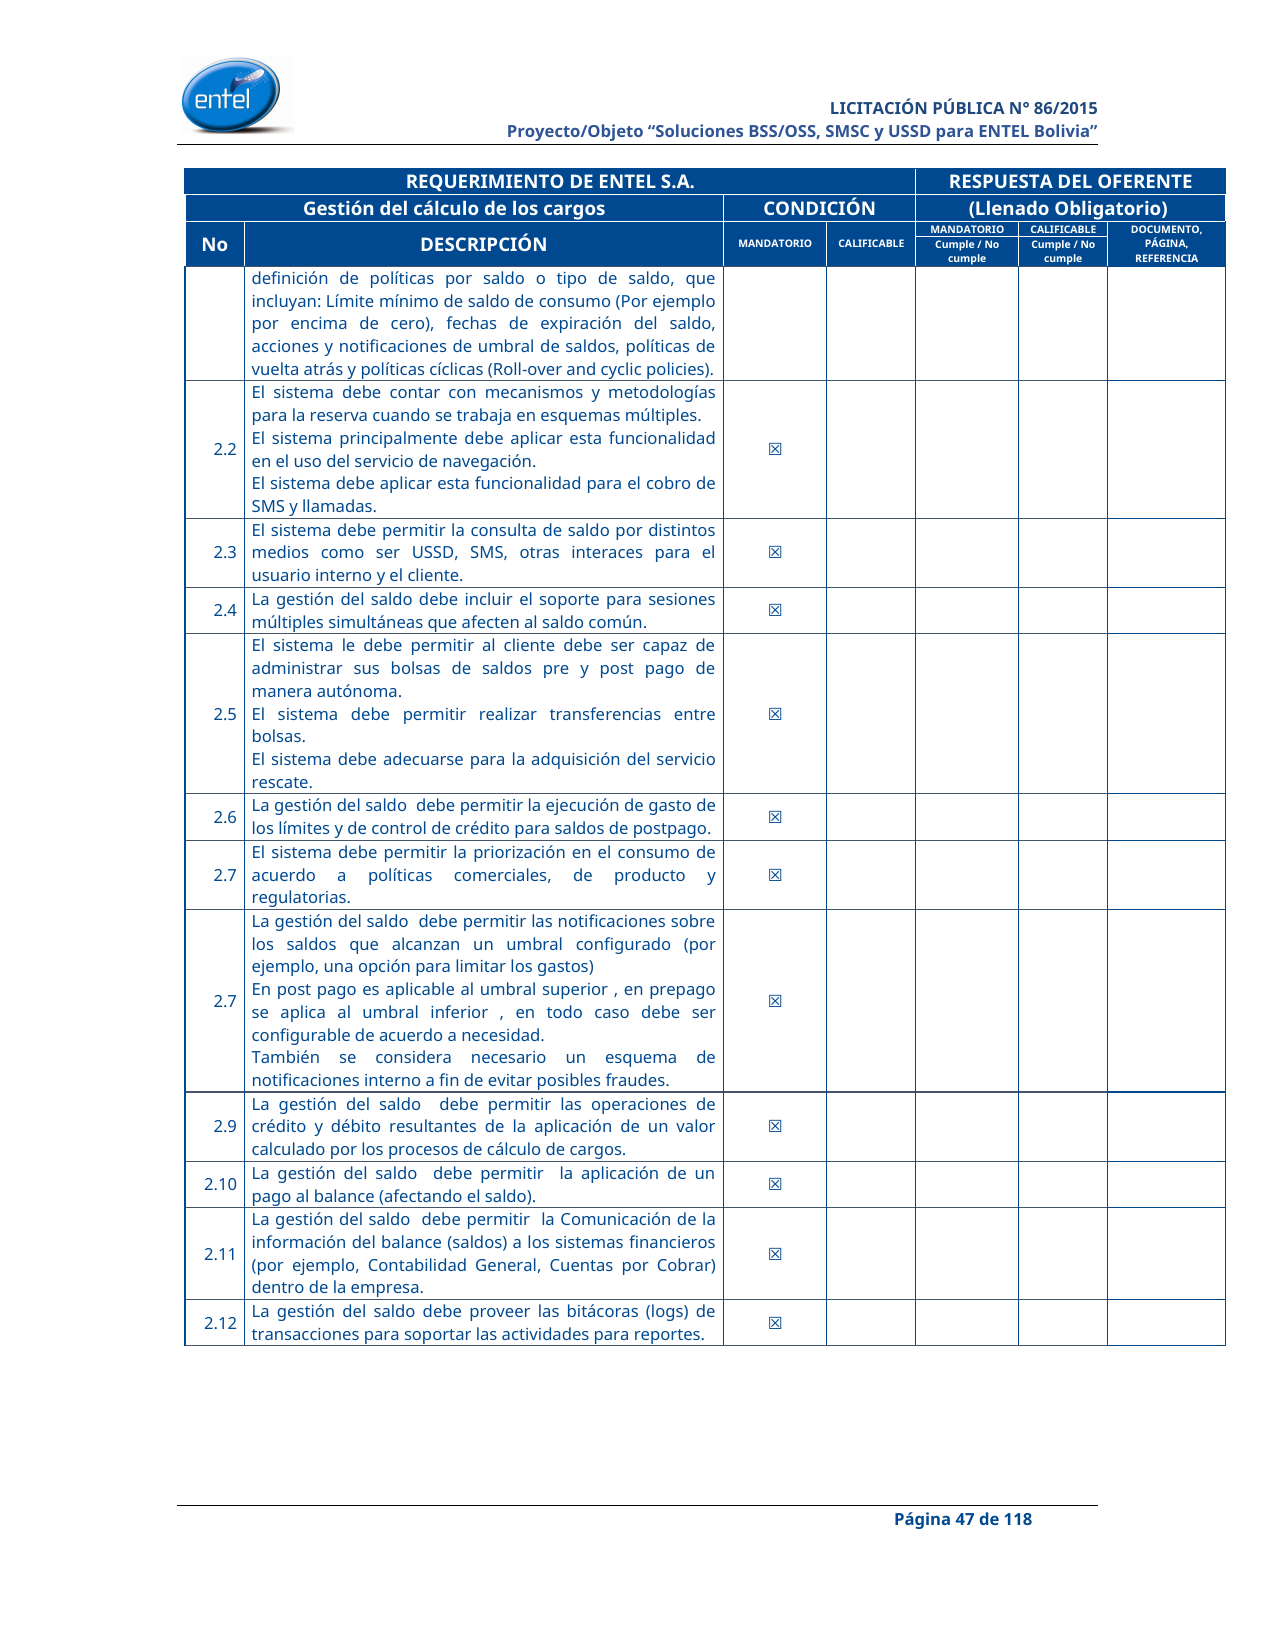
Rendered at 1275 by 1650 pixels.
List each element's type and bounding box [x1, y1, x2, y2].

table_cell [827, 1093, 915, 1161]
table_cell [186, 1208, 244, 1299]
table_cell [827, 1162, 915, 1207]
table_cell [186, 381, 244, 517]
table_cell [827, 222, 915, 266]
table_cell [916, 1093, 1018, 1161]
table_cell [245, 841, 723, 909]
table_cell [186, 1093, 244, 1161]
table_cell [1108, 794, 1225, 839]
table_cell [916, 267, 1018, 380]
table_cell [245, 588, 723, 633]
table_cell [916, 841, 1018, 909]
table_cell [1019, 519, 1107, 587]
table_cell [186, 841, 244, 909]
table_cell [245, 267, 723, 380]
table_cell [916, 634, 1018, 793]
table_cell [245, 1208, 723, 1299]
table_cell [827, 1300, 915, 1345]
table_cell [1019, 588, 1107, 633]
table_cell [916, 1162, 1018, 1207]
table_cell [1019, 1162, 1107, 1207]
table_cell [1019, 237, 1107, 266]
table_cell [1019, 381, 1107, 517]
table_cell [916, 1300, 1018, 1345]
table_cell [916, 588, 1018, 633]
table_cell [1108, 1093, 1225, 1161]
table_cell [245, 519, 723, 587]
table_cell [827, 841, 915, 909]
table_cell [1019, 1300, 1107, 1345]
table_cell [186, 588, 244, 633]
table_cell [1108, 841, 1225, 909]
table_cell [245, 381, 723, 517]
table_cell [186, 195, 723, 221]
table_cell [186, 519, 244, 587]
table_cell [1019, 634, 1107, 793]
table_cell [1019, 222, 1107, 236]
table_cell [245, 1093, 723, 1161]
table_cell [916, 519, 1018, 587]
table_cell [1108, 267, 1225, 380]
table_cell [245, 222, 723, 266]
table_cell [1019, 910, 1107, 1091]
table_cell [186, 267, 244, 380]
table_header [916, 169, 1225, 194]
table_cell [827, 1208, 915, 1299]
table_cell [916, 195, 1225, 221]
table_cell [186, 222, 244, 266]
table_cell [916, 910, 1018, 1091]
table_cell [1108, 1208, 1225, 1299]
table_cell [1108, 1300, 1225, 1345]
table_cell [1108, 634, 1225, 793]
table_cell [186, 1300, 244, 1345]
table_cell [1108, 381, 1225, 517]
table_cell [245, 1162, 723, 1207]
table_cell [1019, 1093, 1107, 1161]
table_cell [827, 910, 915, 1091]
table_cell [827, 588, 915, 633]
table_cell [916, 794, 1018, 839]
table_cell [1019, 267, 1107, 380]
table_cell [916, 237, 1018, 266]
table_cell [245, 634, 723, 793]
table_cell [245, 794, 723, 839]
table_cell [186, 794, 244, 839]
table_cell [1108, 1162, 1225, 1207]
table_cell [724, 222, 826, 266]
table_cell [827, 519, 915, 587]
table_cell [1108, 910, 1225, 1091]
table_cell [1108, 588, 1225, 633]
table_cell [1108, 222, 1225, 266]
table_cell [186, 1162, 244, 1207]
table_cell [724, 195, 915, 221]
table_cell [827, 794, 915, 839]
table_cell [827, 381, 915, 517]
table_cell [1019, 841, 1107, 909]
picture [181, 56, 295, 134]
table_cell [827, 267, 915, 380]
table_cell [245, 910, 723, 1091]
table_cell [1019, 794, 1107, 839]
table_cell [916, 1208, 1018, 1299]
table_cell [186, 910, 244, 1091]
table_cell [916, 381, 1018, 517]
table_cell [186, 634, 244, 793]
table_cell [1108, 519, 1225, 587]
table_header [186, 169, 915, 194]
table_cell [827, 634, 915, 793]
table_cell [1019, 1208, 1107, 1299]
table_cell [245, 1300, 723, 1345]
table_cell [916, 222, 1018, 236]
